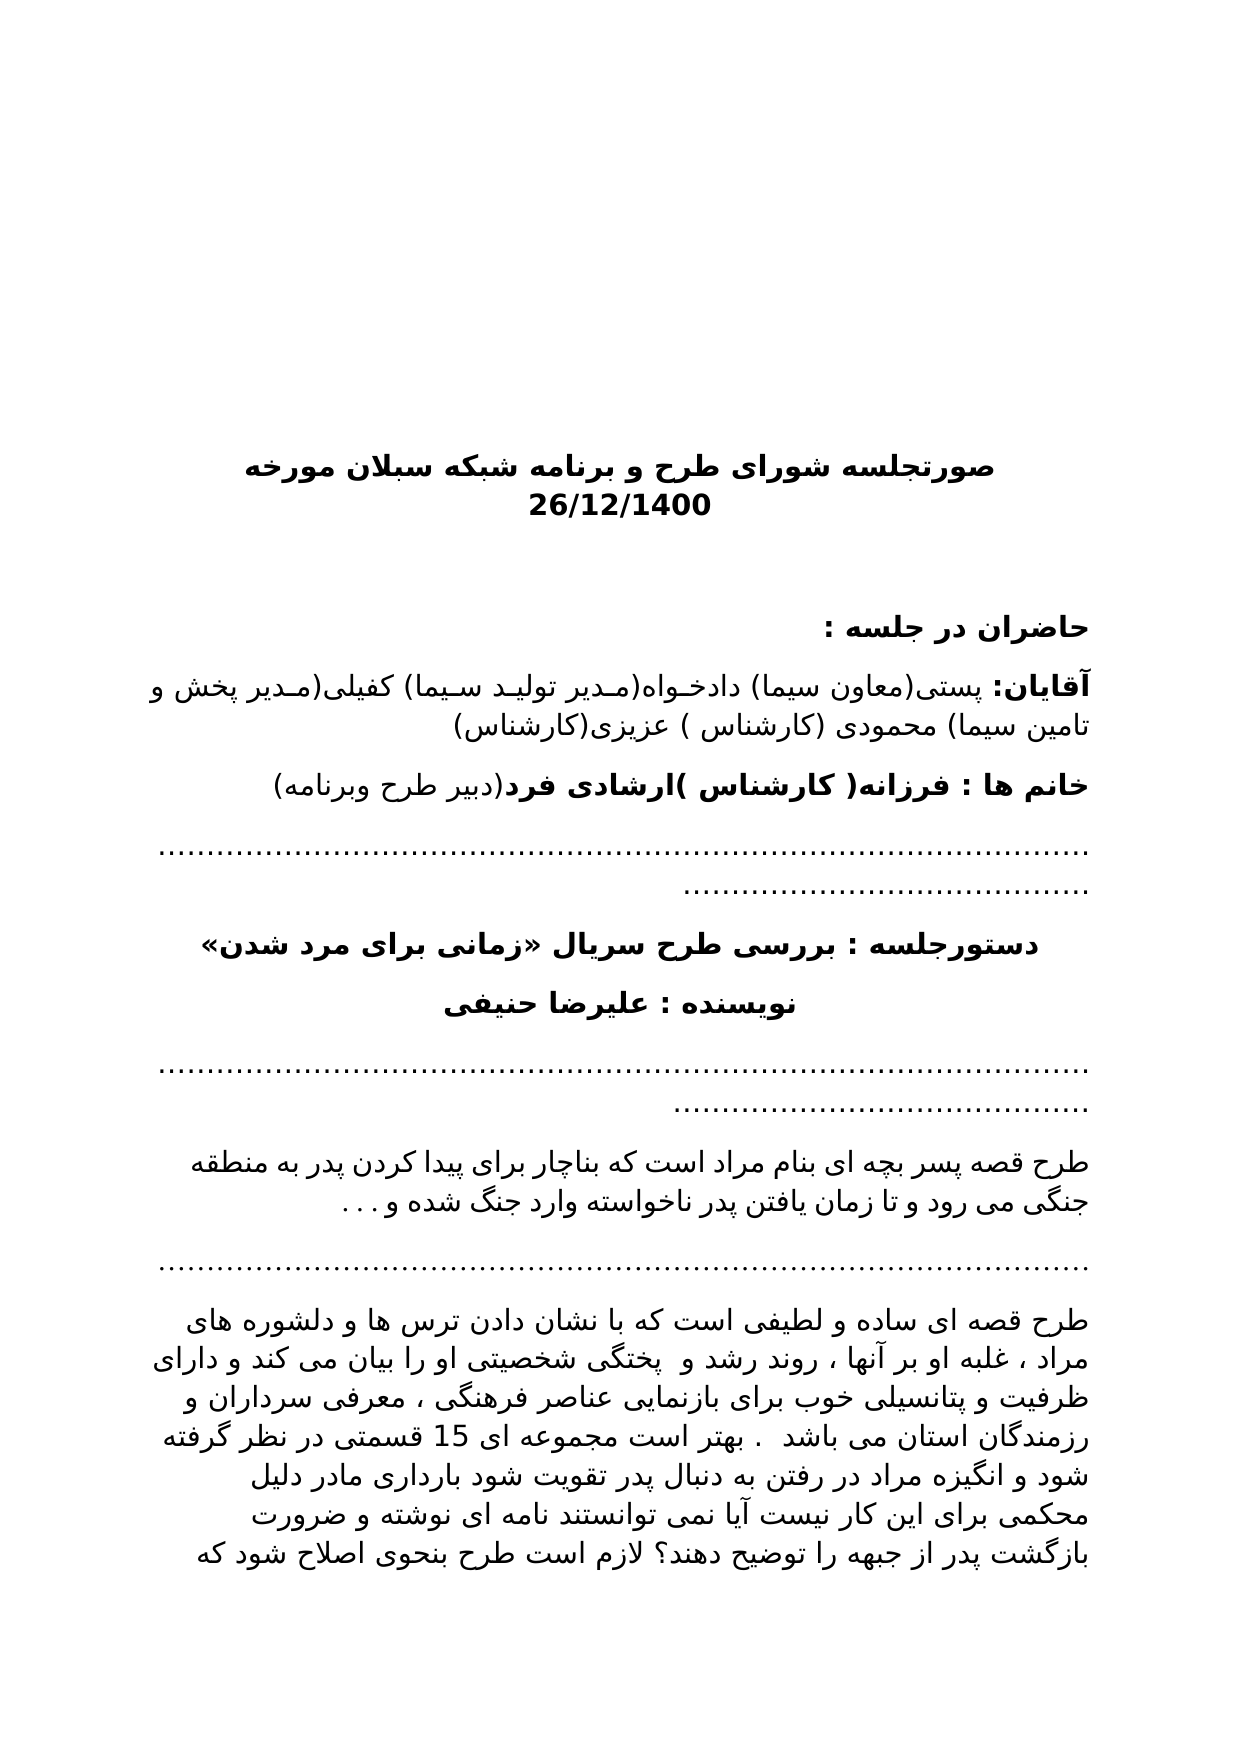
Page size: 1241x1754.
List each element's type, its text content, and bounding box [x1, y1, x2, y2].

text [150, 1303, 1090, 1571]
text ………………………………………………………………………………………………………………………… [150, 828, 1090, 901]
text خانم ها : فرزانه( کارشناس )ارشادی فرد(دبیر طرح وبرنامه) [150, 768, 1090, 802]
text نویسنده : علیرضا حنیفی [150, 987, 1090, 1021]
text طرح قصه پسر بچه ای بنام مراد است که بناچار برای پیدا کردن پدر به منطقه جنگی می رود و تا زمان یافتن پدر ناخواسته وارد جنگ شده و . . . [150, 1145, 1090, 1217]
text آقایان: پستی(معاون سیما) دادخواه(مدیر تولید سیما) کفیلی(مدیر پخش و تامین سیما) محمودی (کارشناس ) عزیزی(کارشناس) [150, 670, 1090, 743]
text دستورجلسه : بررسی طرح سریال «زمانی برای مرد شدن» [150, 927, 1090, 961]
text …………………………………………………………………………………………………………………………. [150, 1047, 1090, 1119]
text حاضران در جلسه : [150, 610, 1090, 644]
text صورتجلسه شورای طرح و برنامه شبکه سبلان مورخه 26/12/1400 [150, 449, 1090, 522]
text …………………………………………………………………………………… [150, 1243, 1090, 1277]
